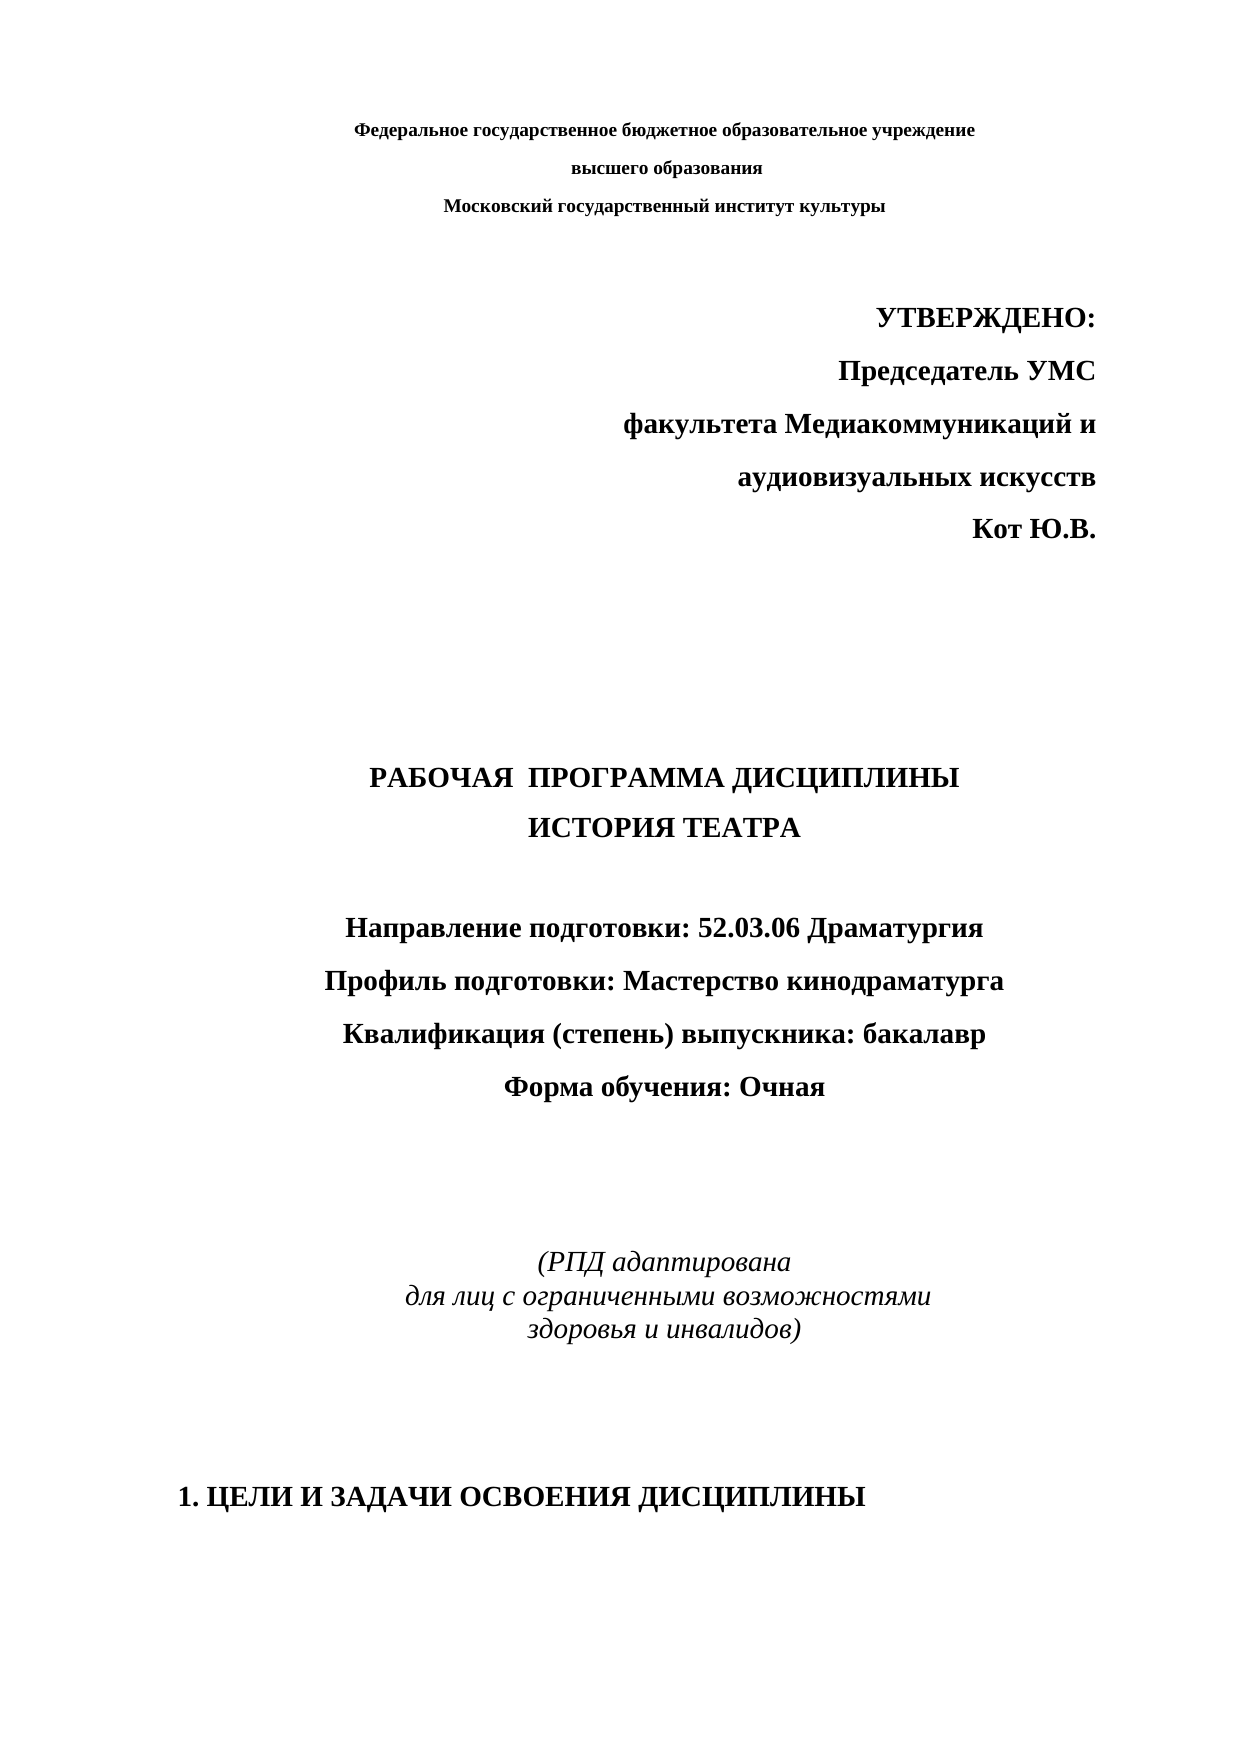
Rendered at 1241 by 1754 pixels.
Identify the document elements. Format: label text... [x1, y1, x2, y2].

table_header УТВЕРЖДЕНО: Председатель УМС факультета Медиакоммуникаций и аудиовизуальных искусств Кот Ю.В. [166, 300, 1107, 617]
text Профиль подготовки: Мастерство кинодраматурга [177, 963, 1152, 997]
text Федеральное государственное бюджетное образовательное учреждение [177, 118, 1152, 156]
text (РПД адаптирована [177, 1244, 1152, 1278]
text для лиц с ограниченными возможностями [177, 1278, 1152, 1312]
text здоровья и инвалидов) [177, 1312, 1152, 1345]
text Московский государственный институт культуры [177, 195, 1152, 233]
text 1. ЦЕЛИ И ЗАДАЧИ ОСВОЕНИЯ ДИСЦИПЛИНЫ [177, 1479, 1152, 1513]
text РАБОЧАЯ ПРОГРАММА ДИСЦИПЛИНЫ [177, 760, 1152, 793]
text Квалификация (степень) выпускника: бакалавр [177, 1016, 1152, 1050]
text Направление подготовки: 52.03.06 Драматургия [177, 911, 1152, 944]
text высшего образования [177, 156, 1152, 195]
text Форма обучения: Очная [177, 1069, 1152, 1103]
text ИСТОРИЯ ТЕАТРА [177, 810, 1152, 843]
